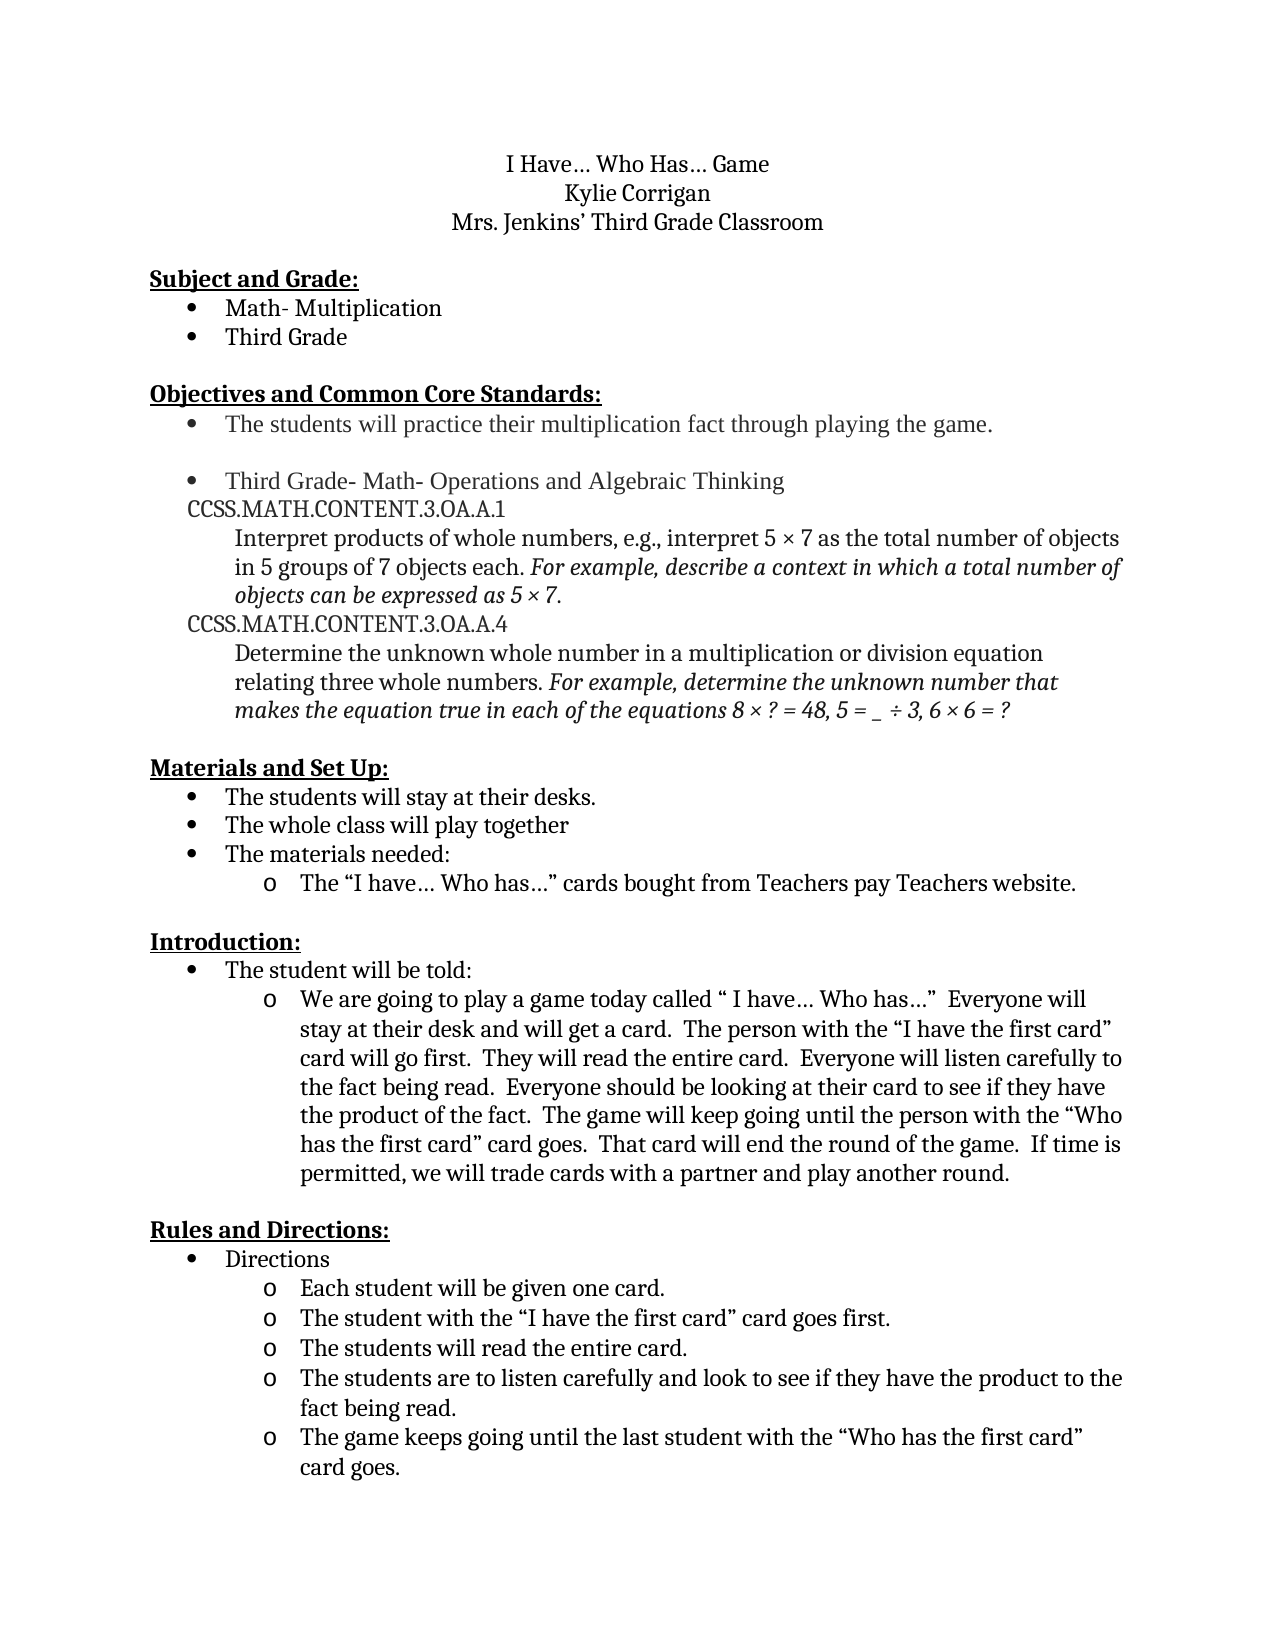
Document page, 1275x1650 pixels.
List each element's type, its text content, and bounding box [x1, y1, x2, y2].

text CCSS.MATH.CONTENT.3.OA.A.4 [187, 610, 1125, 639]
list Directions [187, 1245, 1125, 1274]
list The students will read the entire card. [262, 1334, 1125, 1364]
text Introduction: [150, 927, 1125, 956]
list The students will practice their multiplication fact through playing the game. [187, 409, 1125, 437]
list The game keeps going until the last student with the “Who has the first card” card goes. [262, 1422, 1125, 1481]
list The materials needed: [187, 840, 1125, 869]
list Third Grade- Math- Operations and Algebraic Thinking [187, 466, 1125, 495]
text Objectives and Common Core Standards: [150, 380, 1125, 409]
list Third Grade [187, 322, 1125, 351]
text Subject and Grade: [150, 265, 1125, 294]
text Rules and Directions: [150, 1216, 1125, 1245]
list The student will be told: [187, 956, 1125, 985]
list Each student will be given one card. [262, 1274, 1125, 1304]
text I Have… Who Has… Game [150, 150, 1125, 179]
list The whole class will play together [187, 811, 1125, 840]
text CCSS.MATH.CONTENT.3.OA.A.1 [187, 495, 1125, 524]
list We are going to play a game today called “ I have… Who has…” Everyone will stay at their desk and will get a card. The person with the “I have the first card” card will go first. They will read the entire card. Everyone will listen carefully to the fact being read. Everyone should be looking at their card to see if they have the product of the fact. The game will keep going until the person with the “Who has the first card” card goes. That card will end the round of the game. If time is permitted, we will trade cards with a partner and play another round. [262, 985, 1125, 1187]
text Mrs. Jenkins’ Third Grade Classroom [150, 207, 1125, 236]
list The student with the “I have the first card” card goes first. [262, 1304, 1125, 1334]
list The students are to listen carefully and look to see if they have the product to the fact being read. [262, 1364, 1125, 1422]
text Materials and Set Up: [150, 754, 1125, 782]
list The students will stay at their desks. [187, 782, 1125, 811]
text Determine the unknown whole number in a multiplication or division equation relating three whole numbers. For example, determine the unknown number that makes the equation true in each of the equations 8 × ? = 48, 5 = _ ÷ 3, 6 × 6 = ? [234, 639, 1125, 725]
text Interpret products of whole numbers, e.g., interpret 5 × 7 as the total number of objects in 5 groups of 7 objects each. For example, describe a context in which a total number of objects can be expressed as 5 × 7. [234, 524, 1125, 610]
text Kylie Corrigan [150, 179, 1125, 207]
list The “I have… Who has…” cards bought from Teachers pay Teachers website. [262, 869, 1125, 899]
list Math- Multiplication [187, 294, 1125, 322]
